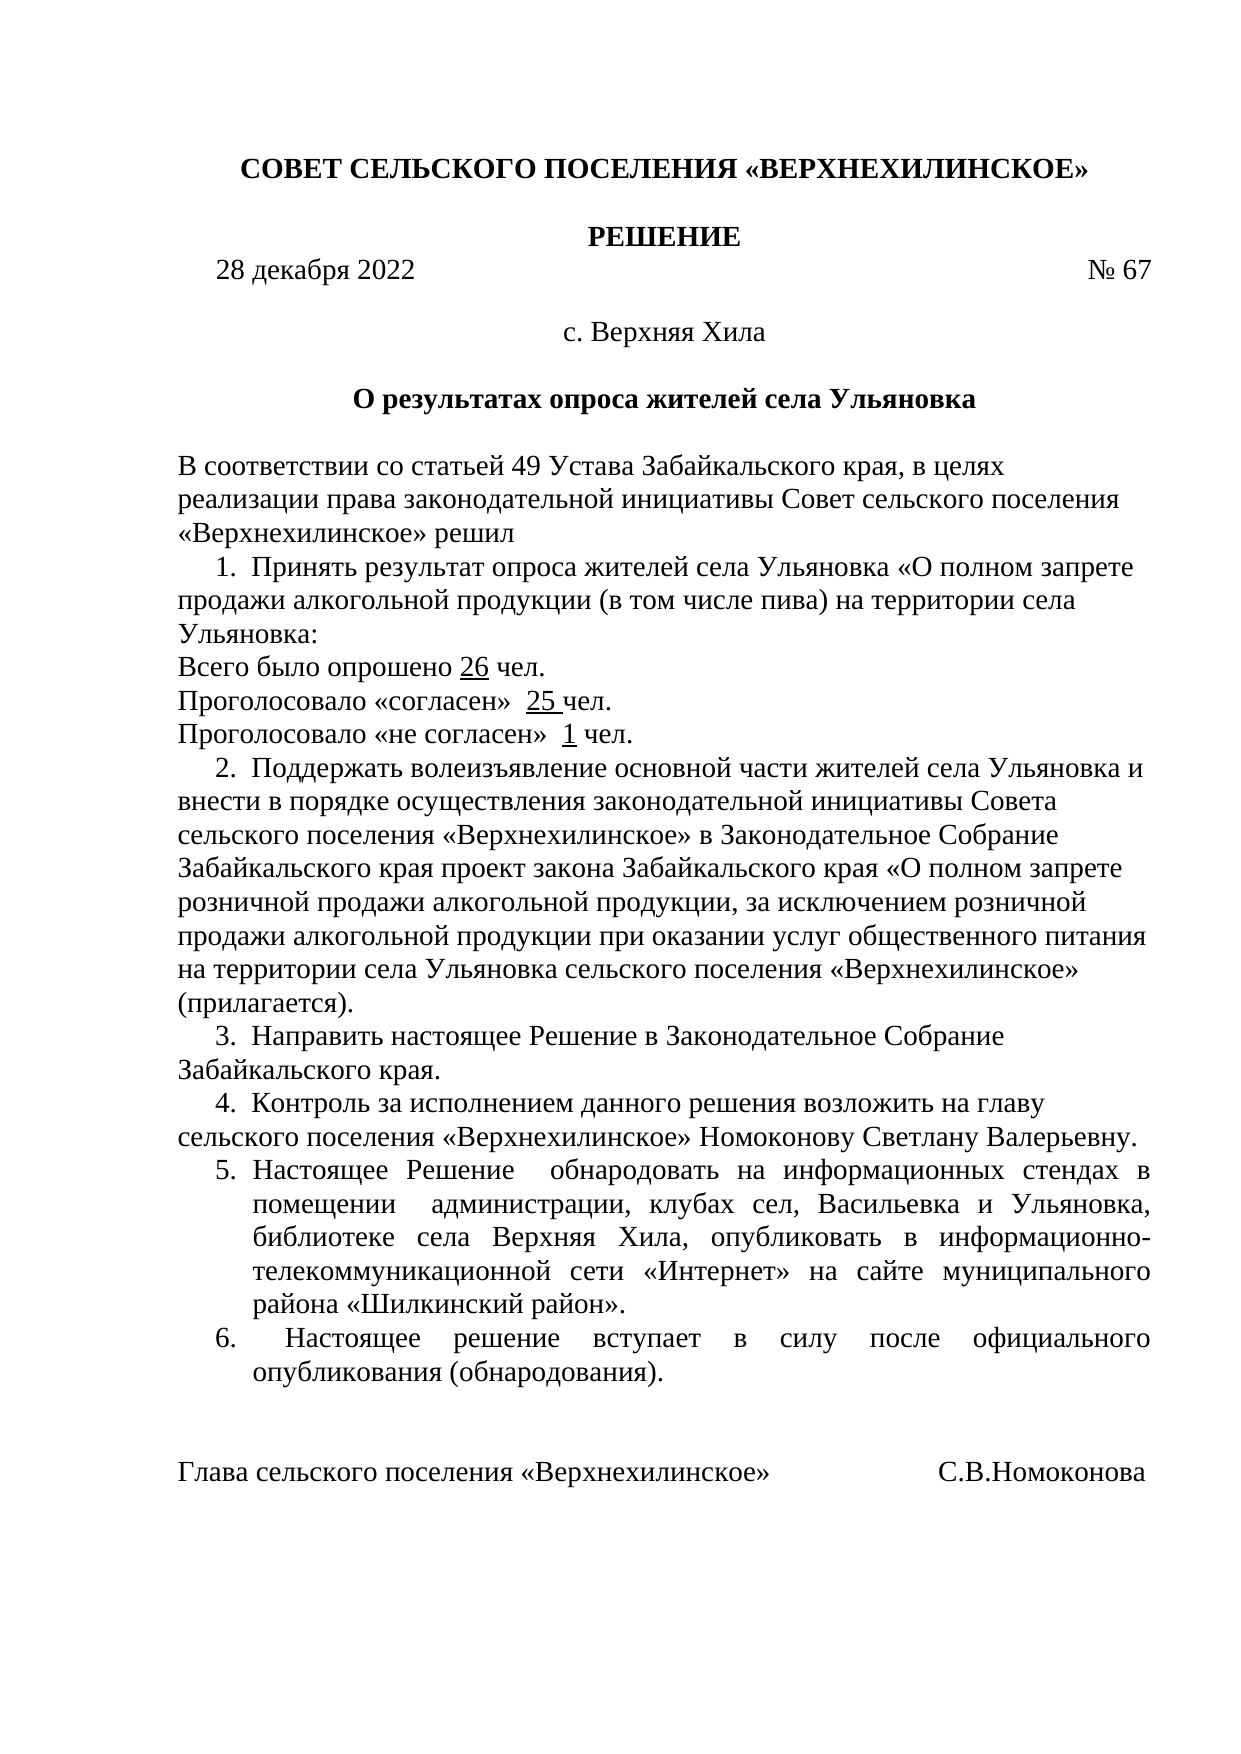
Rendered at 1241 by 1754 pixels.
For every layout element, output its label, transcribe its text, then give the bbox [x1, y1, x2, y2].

list Контроль за исполнением данного решения возложить на главу сельского поселения «Верхнехилинское» Номоконову Светлану Валерьевну. [177, 1085, 1152, 1152]
text СОВЕТ СЕЛЬСКОГО ПОСЕЛЕНИЯ «ВЕРХНЕХИЛИНСКОЕ» [177, 152, 1152, 185]
list Направить настоящее Решение в Законодательное Собрание Забайкальского края. [177, 1018, 1152, 1085]
text В соответствии со статьей 49 Устава Забайкальского края, в целях реализации права законодательной инициативы Совет сельского поселения «Верхнехилинское» решил [177, 448, 1152, 549]
list Настоящее решение вступает в силу после официального опубликования (обнародования). [215, 1320, 1152, 1387]
text Всего было опрошено 26 чел. [177, 649, 1152, 683]
text 28 декабря 2022 № 67 [177, 252, 1152, 286]
text Проголосовало «согласен» 25 чел. [177, 683, 1152, 716]
text РЕШЕНИЕ [177, 219, 1152, 252]
list Настоящее Решение обнародовать на информационных стендах в помещении администрации, клубах сел, Васильевка и Ульяновка, библиотеке села Верхняя Хила, опубликовать в информационно-телекоммуникационной сети «Интернет» на сайте муниципального района «Шилкинский район». [215, 1152, 1152, 1320]
text Проголосовало «не согласен» 1 чел. [177, 716, 1152, 750]
list Поддержать волеизъявление основной части жителей села Ульяновка и внести в порядке осуществления законодательной инициативы Совета сельского поселения «Верхнехилинское» в Законодательное Собрание Забайкальского края проект закона Забайкальского края «О полном запрете розничной продажи алкогольной продукции, за исключением розничной продажи алкогольной продукции при оказании услуг общественного питания на территории села Ульяновка сельского поселения «Верхнехилинское» (прилагается). [177, 750, 1152, 1018]
text с. Верхняя Хила [177, 314, 1152, 347]
list Принять результат опроса жителей села Ульяновка «О полном запрете продажи алкогольной продукции (в том числе пива) на территории села Ульяновка: [177, 549, 1152, 649]
text Глава сельского поселения «Верхнехилинское» С.В.Номоконова [177, 1454, 1152, 1488]
text О результатах опроса жителей села Ульяновка [177, 381, 1152, 414]
